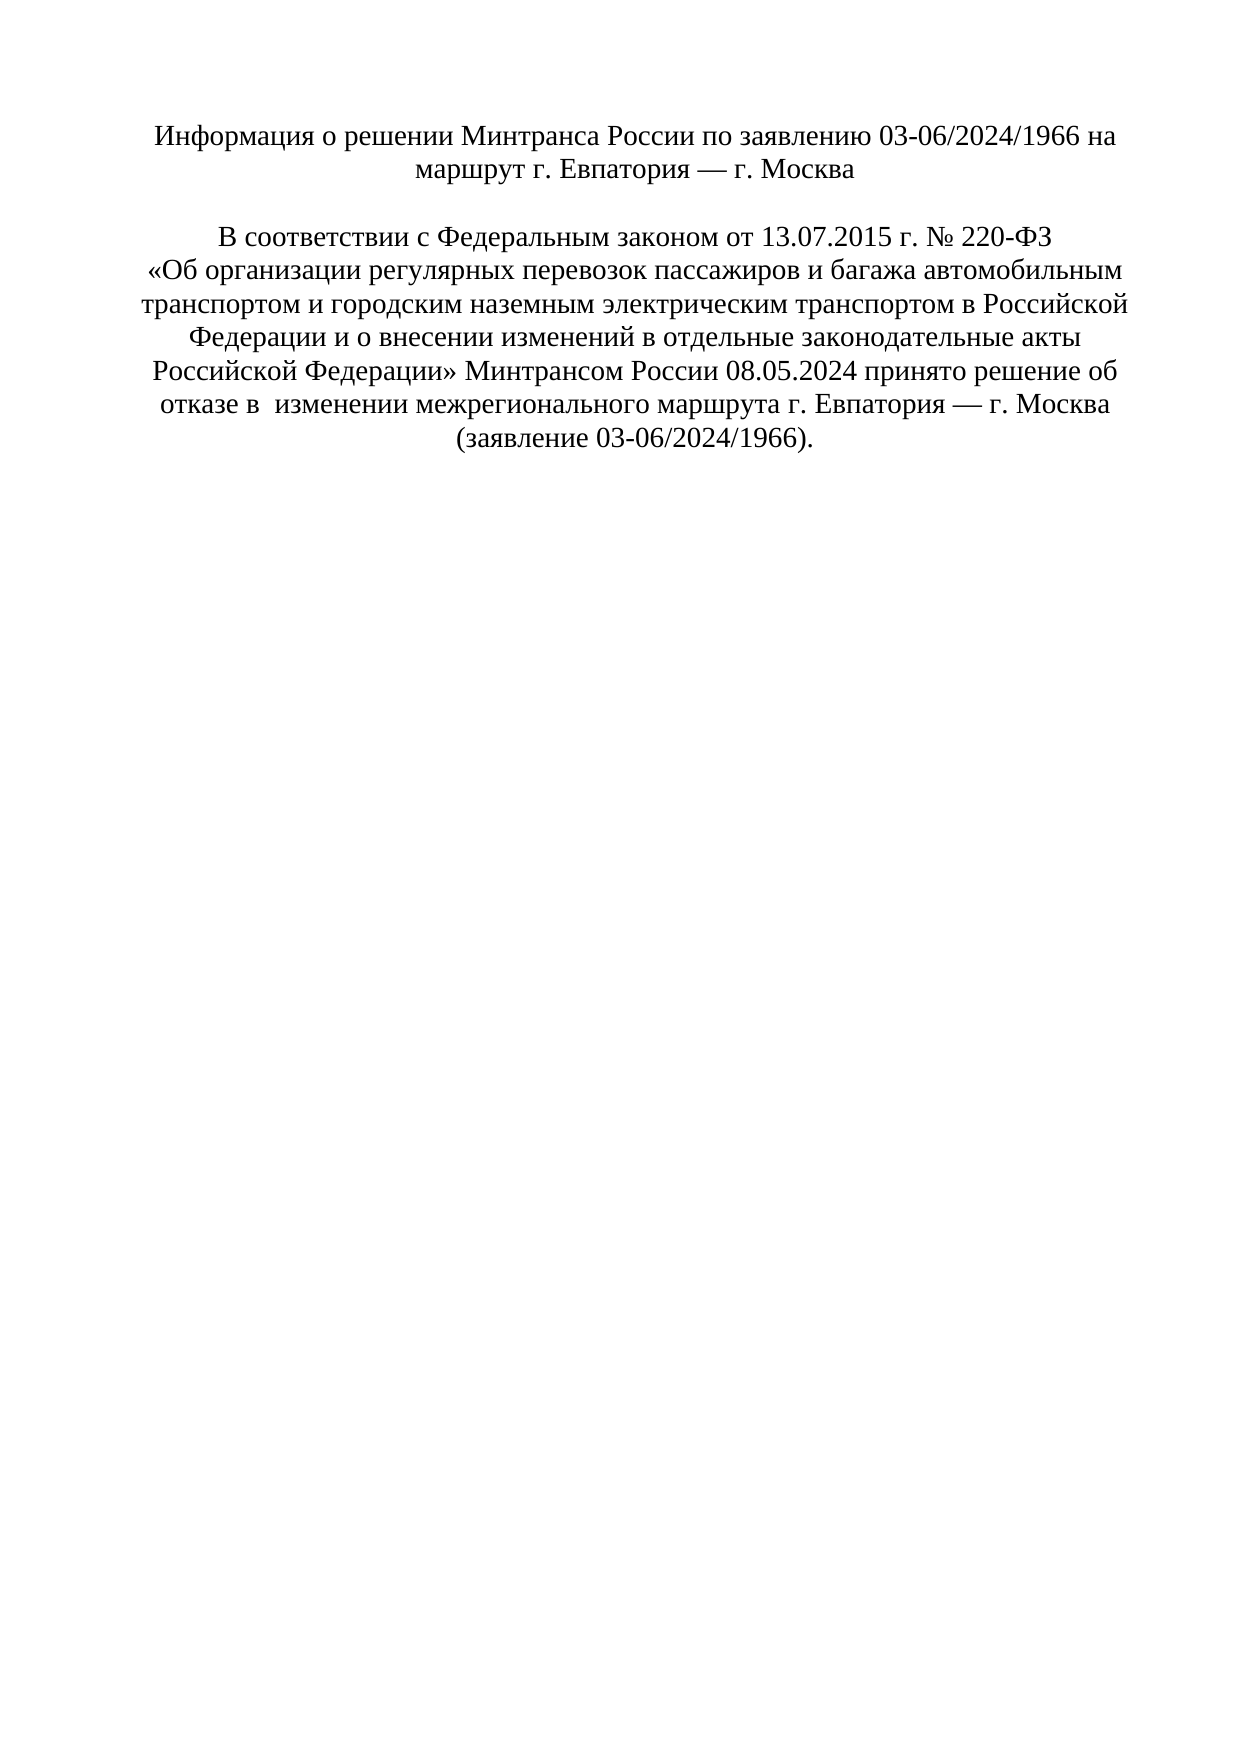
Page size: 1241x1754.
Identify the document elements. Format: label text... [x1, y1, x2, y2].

text Информация о решении Минтранса России по заявлению 03-06/2024/1966 на маршрут г. Евпатория — г. Москва [118, 118, 1152, 185]
text В соответствии с Федеральным законом от 13.07.2015 г. № 220-ФЗ «Об организации регулярных перевозок пассажиров и багажа автомобильным транспортом и городским наземным электрическим транспортом в Российской Федерации и о внесении изменений в отдельные законодательные акты Российской Федерации» Минтрансом России 08.05.2024 принято решение об отказе в изменении межрегионального маршрута г. Евпатория — г. Москва (заявление 03-06/2024/1966). [118, 219, 1152, 453]
